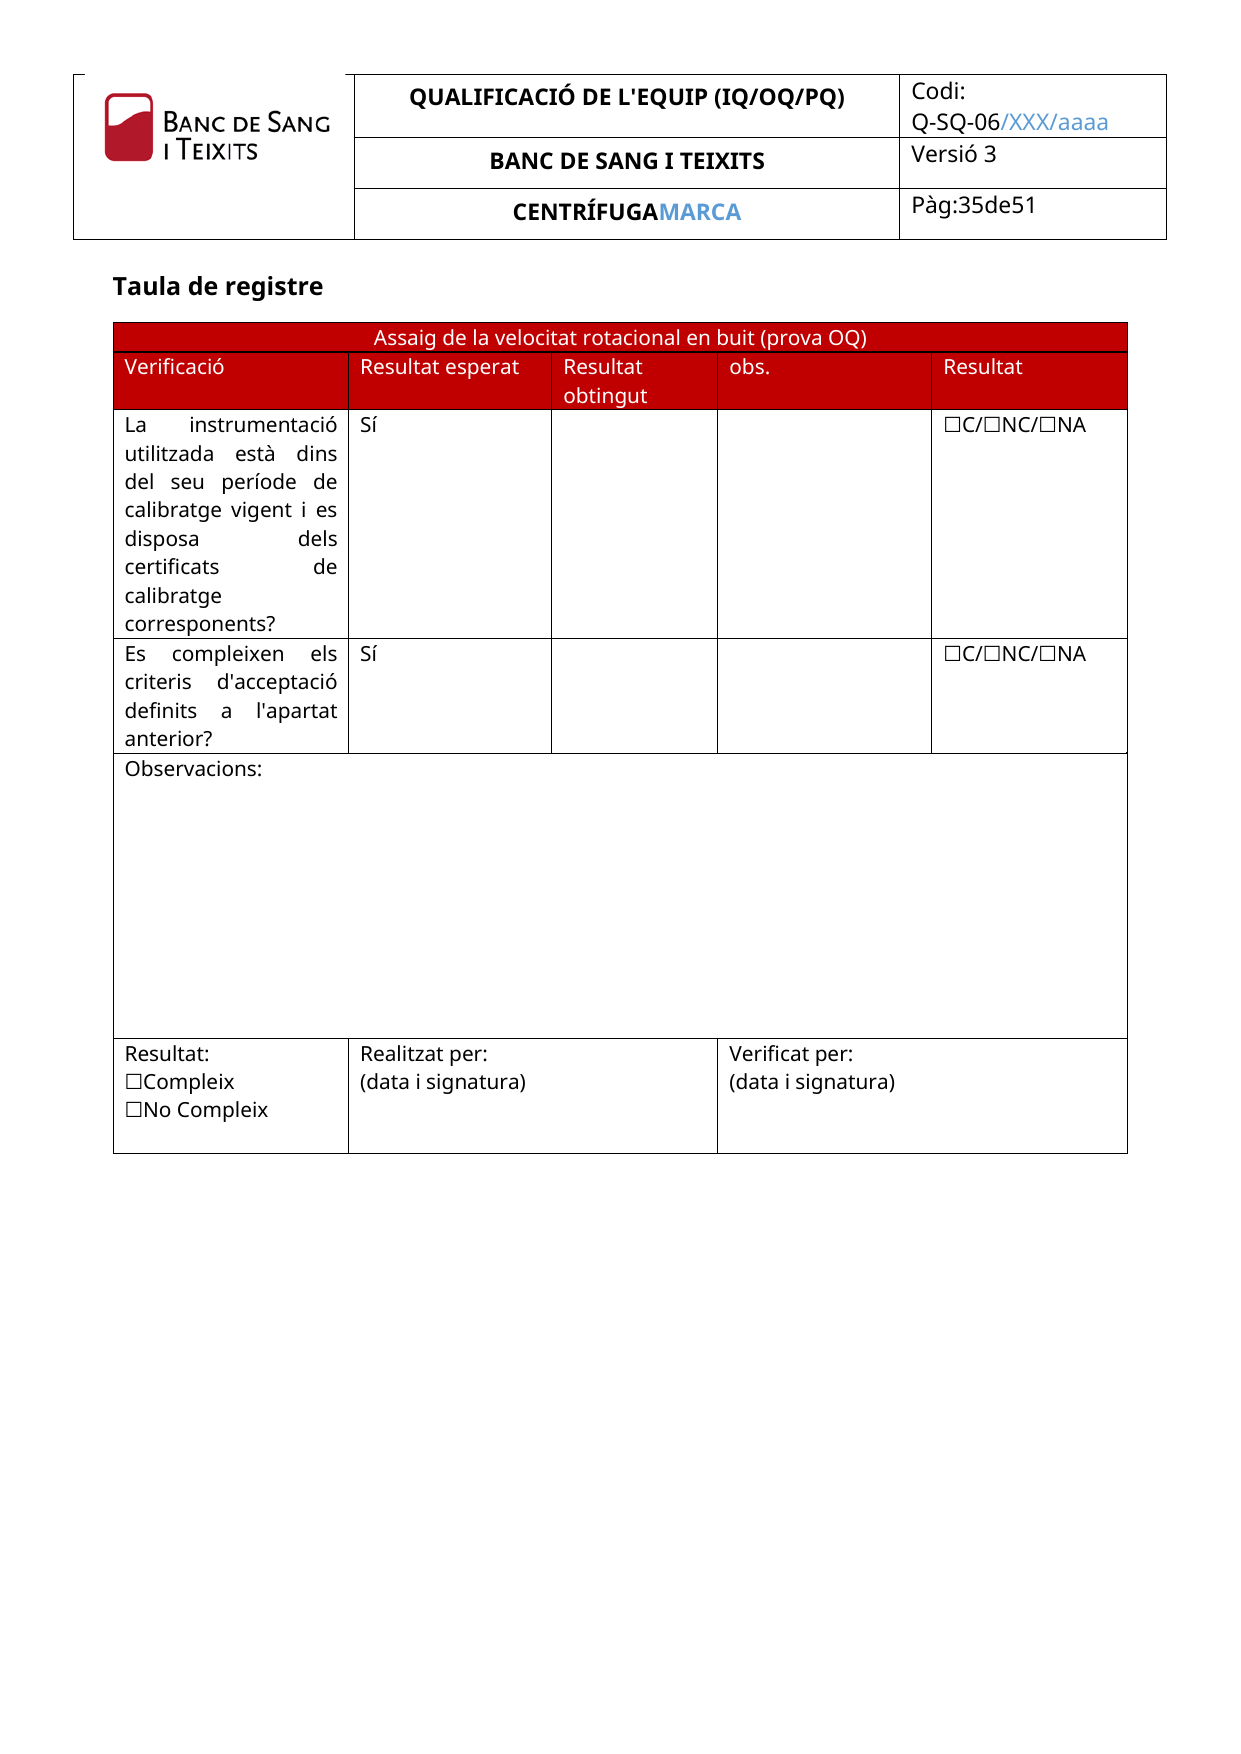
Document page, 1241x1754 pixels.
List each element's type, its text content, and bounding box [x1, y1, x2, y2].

table_cell Resultat obtingut [552, 353, 717, 409]
table_cell C/NC/NA [932, 639, 1127, 753]
text Taula de registre [112, 268, 1128, 302]
table_cell Verificat per: (data i signatura) [718, 1039, 1127, 1152]
table_cell Sí [349, 410, 551, 638]
table_cell Sí [349, 639, 551, 753]
table_cell Verificació [114, 353, 348, 409]
table_cell Resultat [932, 353, 1127, 409]
table_cell obs. [718, 353, 931, 409]
table_cell La instrumentació utilitzada està dins del seu període de calibratge vigent i es disposa dels certificats de calibratge corresponents? [114, 410, 348, 638]
table_cell Resultat esperat [349, 353, 551, 409]
table_cell Realitzat per: (data i signatura) [349, 1039, 717, 1152]
table_cell Observacions: [114, 754, 1127, 1038]
table_cell C/NC/NA [932, 410, 1127, 638]
picture [84, 74, 346, 178]
table_header Assaig de la velocitat rotacional en buit (prova OQ) [114, 323, 1127, 351]
table_cell Es compleixen els criteris d'acceptació definits a l'apartat anterior? [114, 639, 348, 753]
table_cell Resultat: Compleix No Compleix [114, 1039, 348, 1152]
